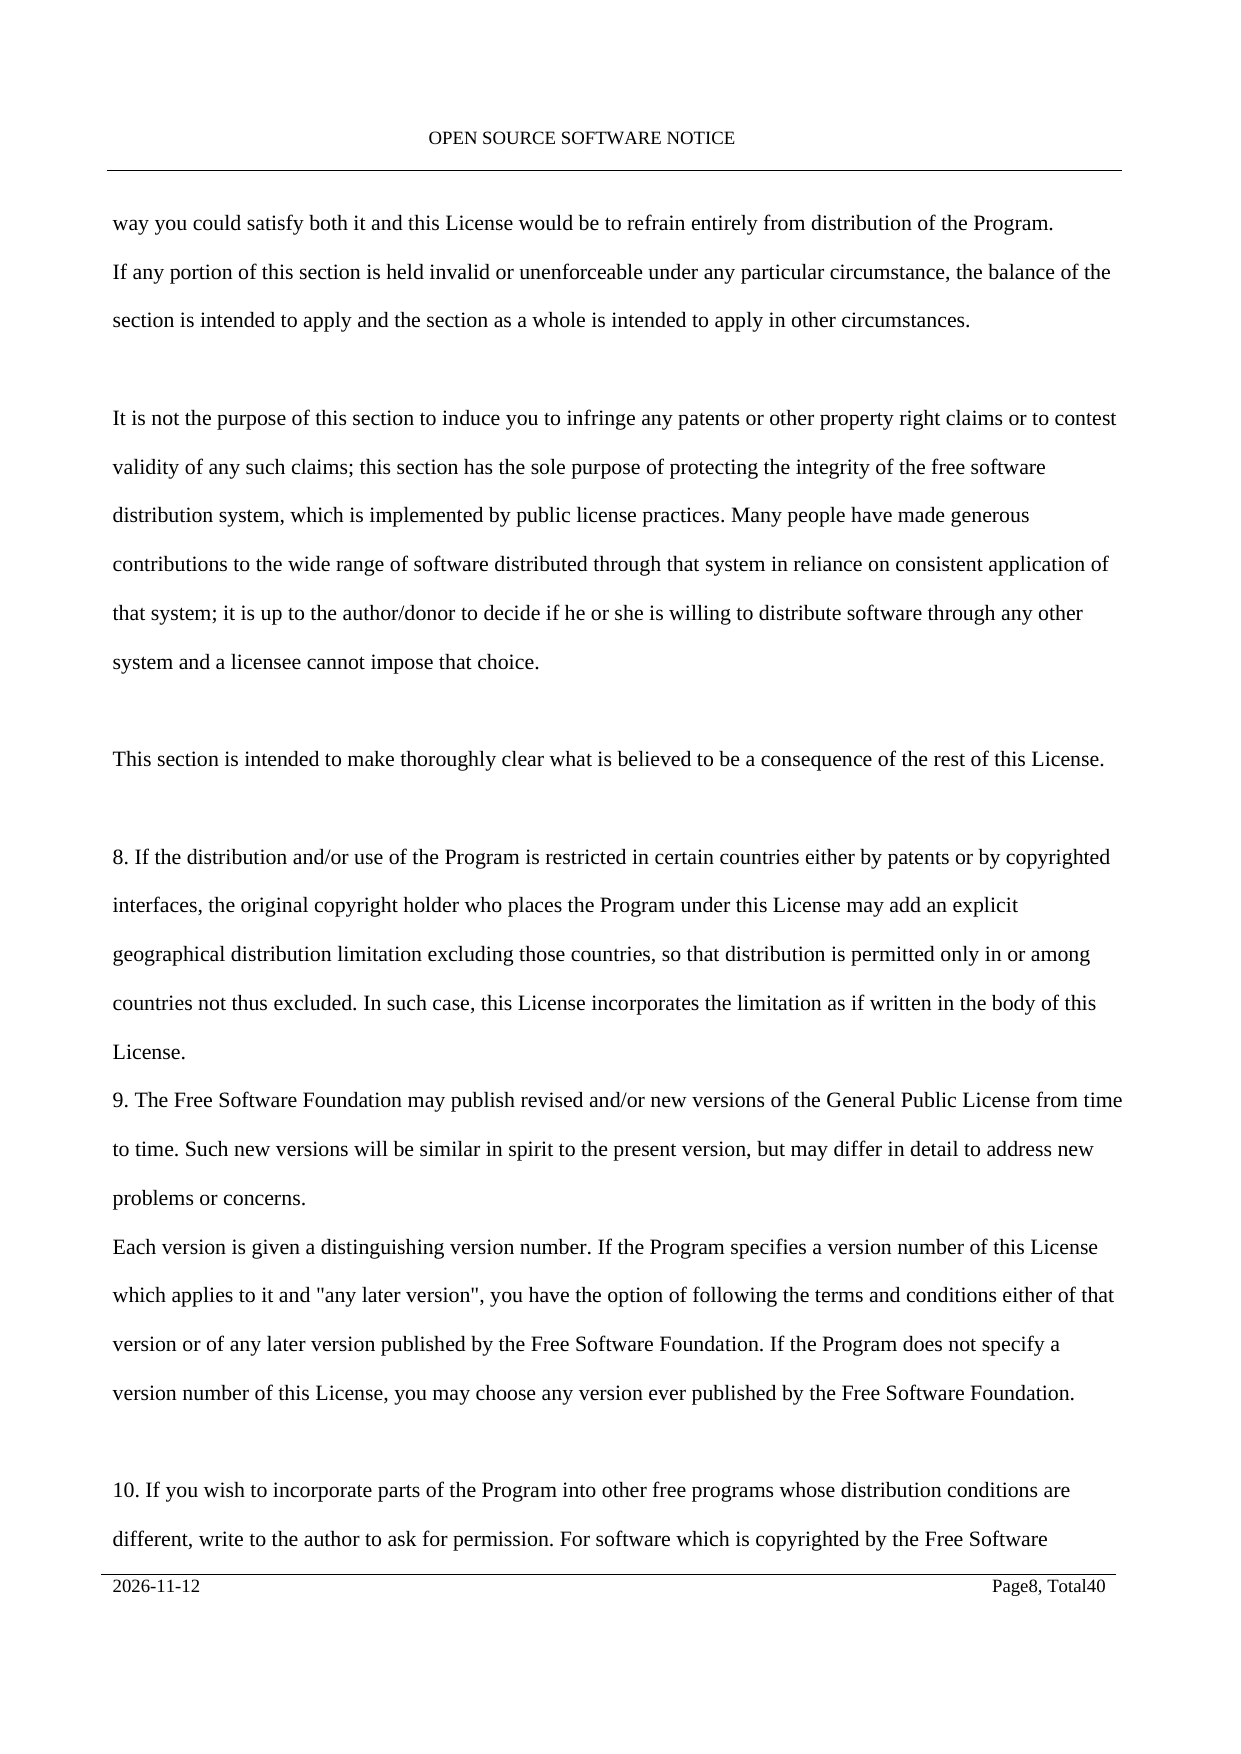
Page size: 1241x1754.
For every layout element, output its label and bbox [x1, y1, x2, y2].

text [112, 206, 1128, 1555]
